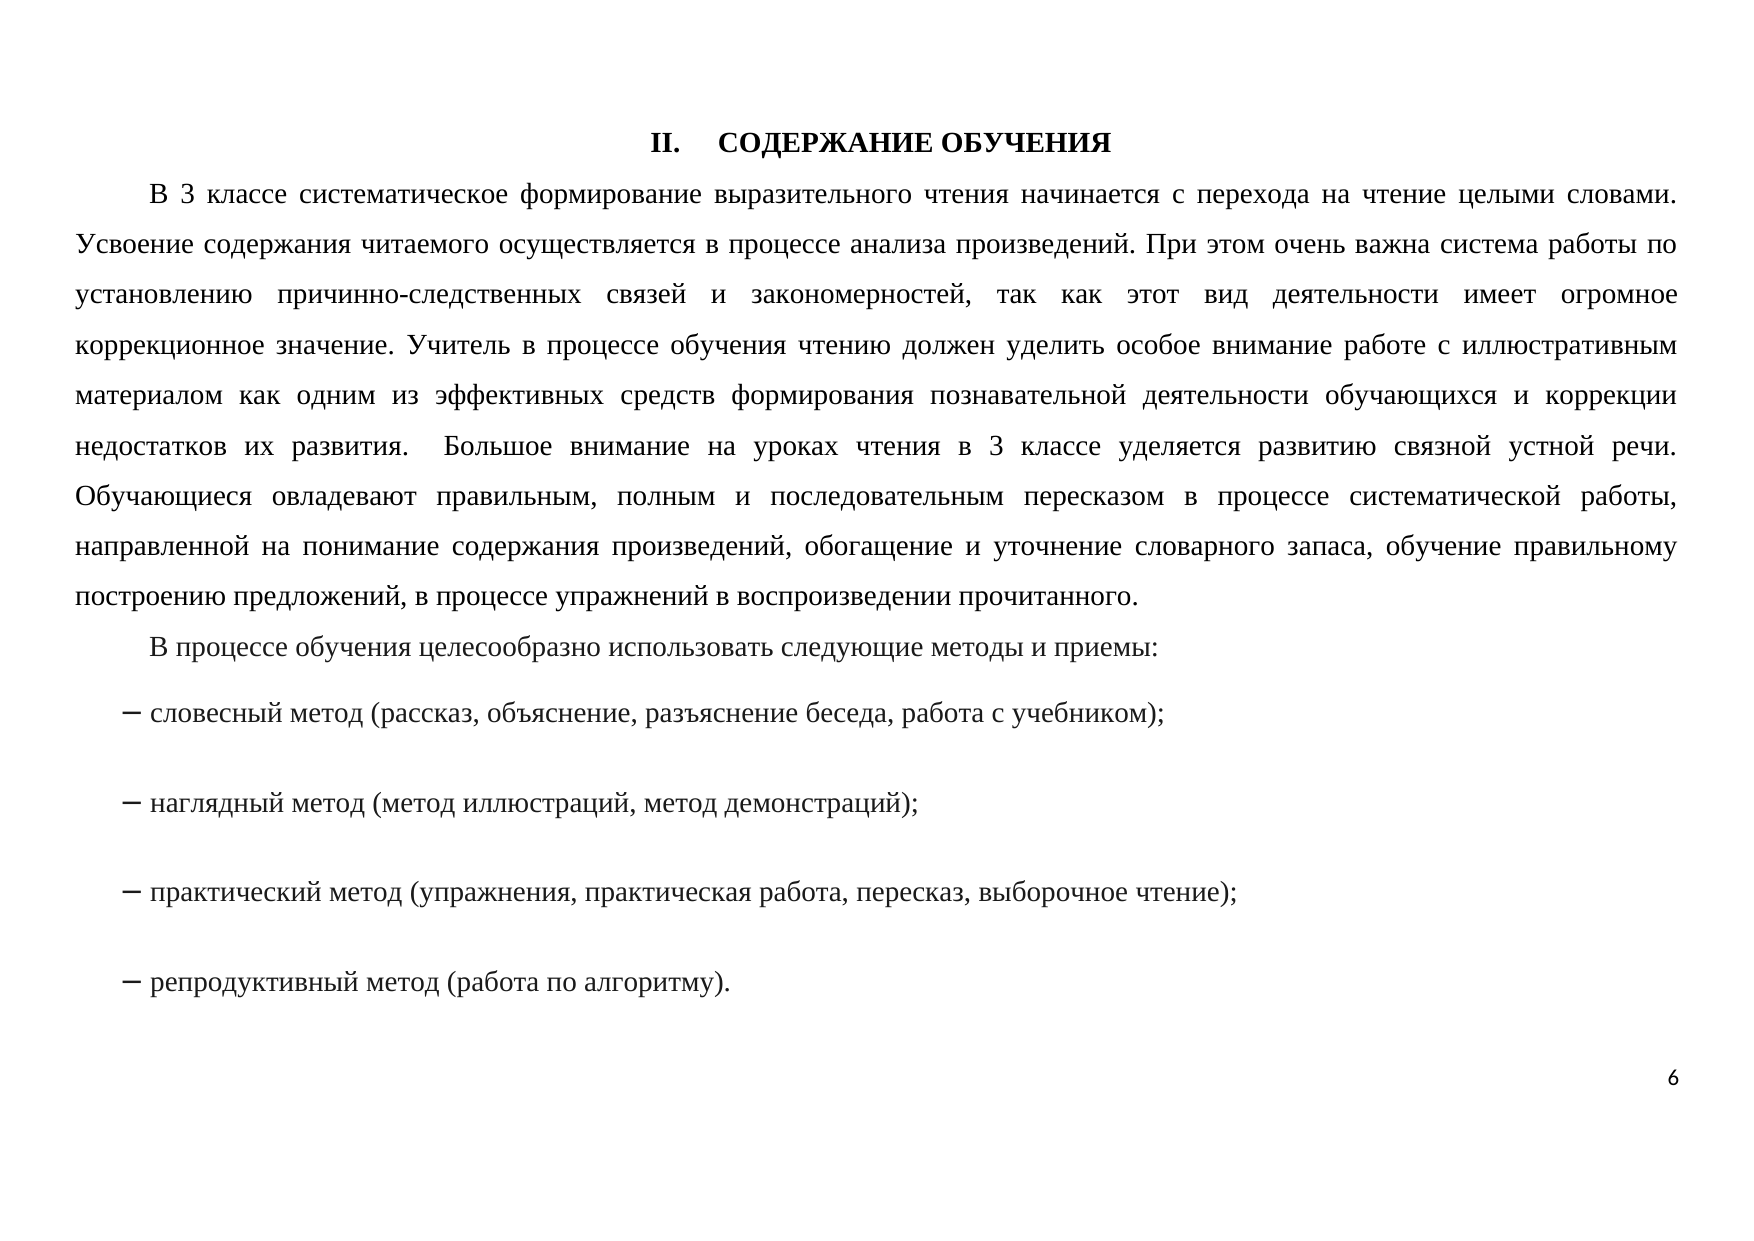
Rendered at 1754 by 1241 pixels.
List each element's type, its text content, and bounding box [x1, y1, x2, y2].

subtitle СОДЕРЖАНИЕ ОБУЧЕНИЯ [112, 125, 1679, 158]
list практический метод (упражнения, практическая работа, пересказ, выборочное чтение); [75, 858, 1679, 918]
list наглядный метод (метод иллюстраций, метод демонстраций); [75, 769, 1679, 829]
list словесный метод (рассказ, объяснение, разъяснение беседа, работа с учебником); [75, 679, 1679, 739]
list репродуктивный метод (работа по алгоритму). [75, 948, 1679, 1008]
text В процессе обучения целесообразно использовать следующие методы и приемы: [75, 629, 1679, 662]
text В 3 классе систематическое формирование выразительного чтения начинается с перехода на чтение целыми словами. Усвоение содержания читаемого осуществляется в процессе анализа произведений. При этом очень важна система работы по установлению причинно-следственных связей и закономерностей, так как этот вид деятельности имеет огромное коррекционное значение. Учитель в процессе обучения чтению должен уделить особое внимание работе с иллюстративным материалом как одним из эффективных средств формирования познавательной деятельности обучающихся и коррекции недостатков их развития. Большое внимание на уроках чтения в 3 классе уделяется развитию связной устной речи. Обучающиеся овладевают правильным, полным и последовательным пересказом в процессе систематической работы, направленной на понимание содержания произведений, обогащение и уточнение словарного запаса, обучение правильному построению предложений, в процессе упражнений в воспроизведении прочитанного. [75, 176, 1679, 612]
